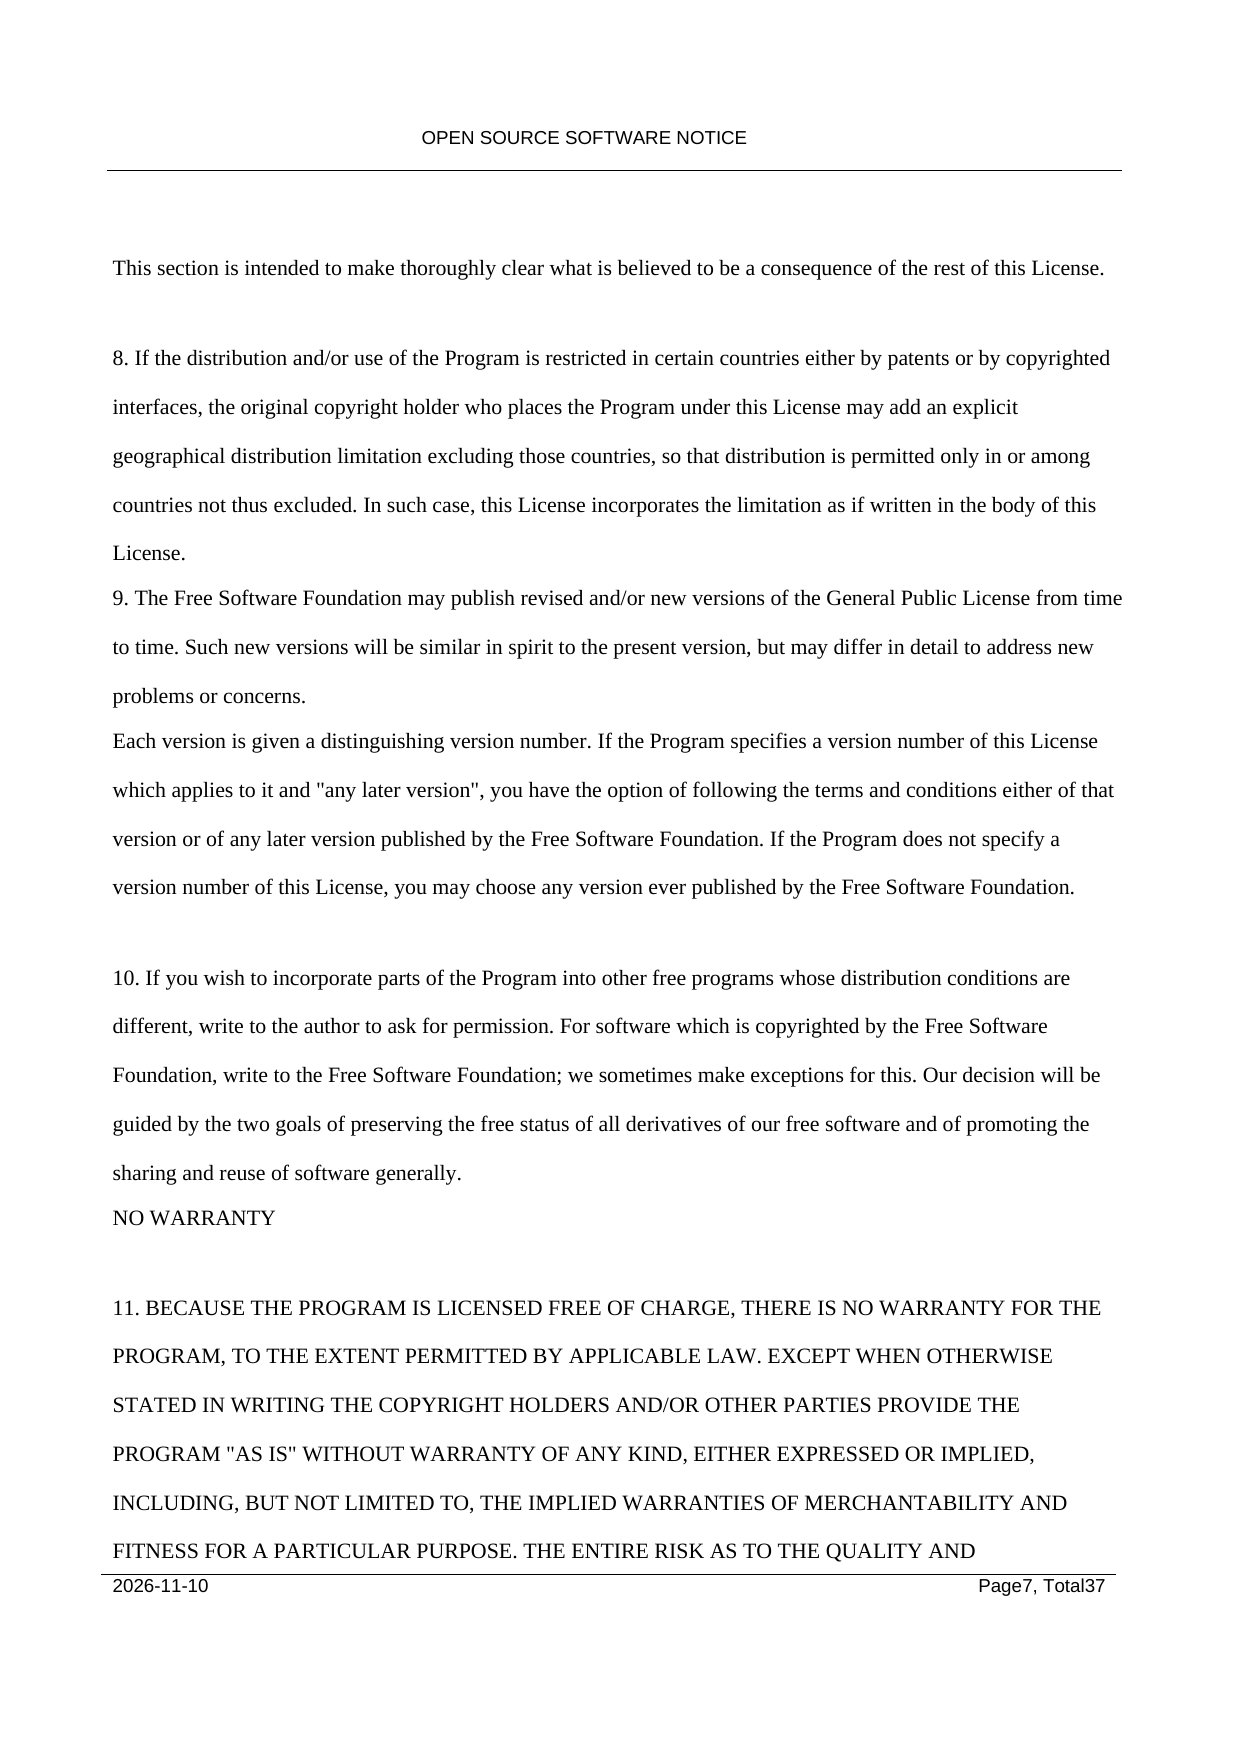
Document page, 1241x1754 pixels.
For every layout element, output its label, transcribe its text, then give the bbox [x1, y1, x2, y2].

text 9. The Free Software Foundation may publish revised and/or new versions of the General Public License from time to time. Such new versions will be similar in spirit to the present version, but may differ in detail to address new problems or concerns. [112, 582, 1128, 712]
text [112, 1291, 1128, 1567]
text NO WARRANTY [112, 1201, 1128, 1233]
text Each version is given a distinguishing version number. If the Program specifies a version number of this License which applies to it and "any later version", you have the option of following the terms and conditions either of that version or of any later version published by the Free Software Foundation. If the Program does not specify a version number of this License, you may choose any version ever published by the Free Software Foundation. [112, 724, 1128, 903]
text 8. If the distribution and/or use of the Program is restricted in certain countries either by patents or by copyrighted interfaces, the original copyright holder who places the Program under this License may add an explicit geographical distribution limitation excluding those countries, so that distribution is permitted only in or among countries not thus excluded. In such case, this License incorporates the limitation as if written in the body of this License. [112, 342, 1128, 569]
text 10. If you wish to incorporate parts of the Program into other free programs whose distribution conditions are different, write to the author to ask for permission. For software which is copyrighted by the Free Software Foundation, write to the Free Software Foundation; we sometimes make exceptions for this. Our decision will be guided by the two goals of preserving the free status of all derivatives of our free software and of promoting the sharing and reuse of software generally. [112, 961, 1128, 1188]
text This section is intended to make thoroughly clear what is believed to be a consequence of the rest of this License. [112, 251, 1128, 284]
